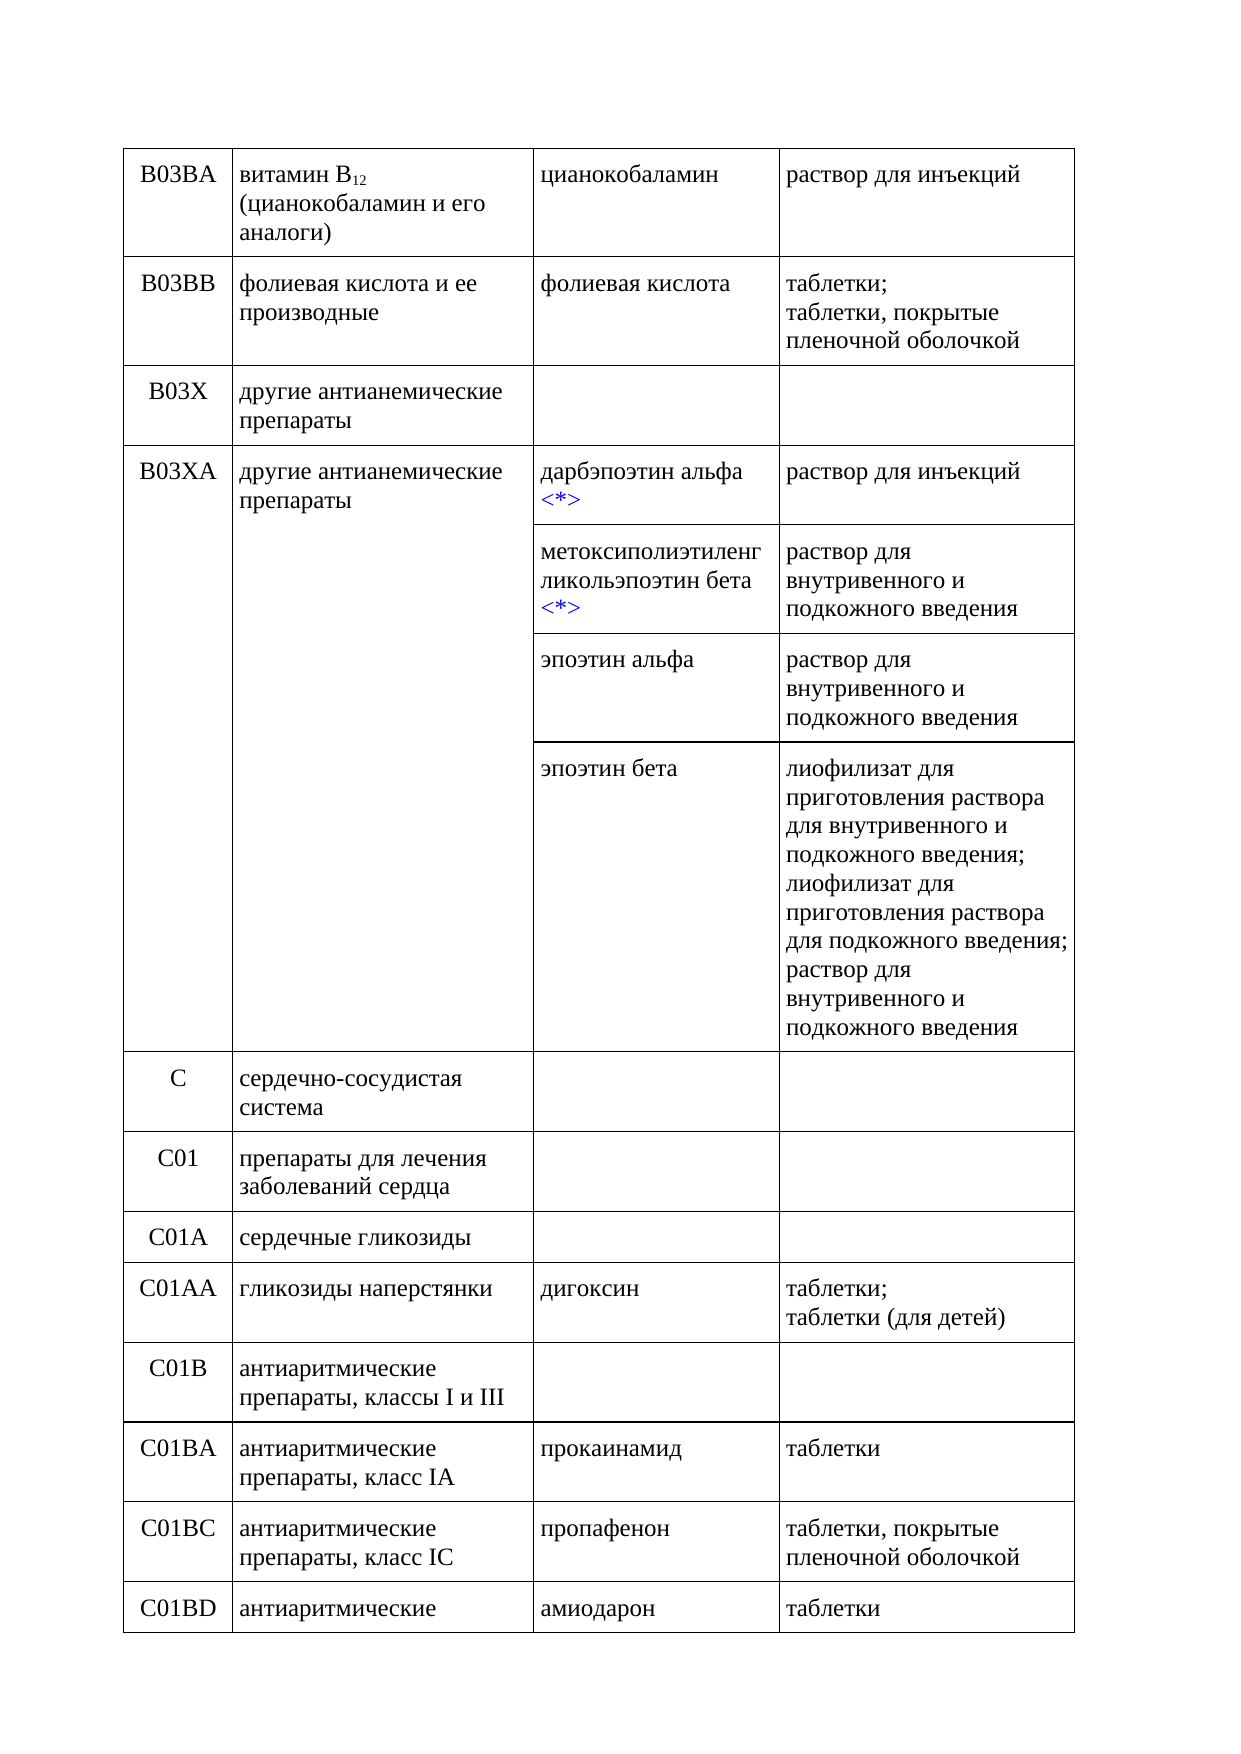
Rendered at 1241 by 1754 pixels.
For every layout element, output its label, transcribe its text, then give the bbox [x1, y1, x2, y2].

table_cell B03BA [124, 149, 232, 256]
table_cell раствор для внутривенного и подкожного введения [780, 634, 1074, 741]
table_cell C01A [124, 1212, 232, 1262]
table_cell раствор для внутривенного и подкожного введения [780, 525, 1074, 633]
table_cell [233, 1582, 533, 1632]
table_cell фолиевая кислота [534, 257, 779, 365]
table_cell C01 [124, 1132, 232, 1211]
table_cell таблетки [780, 1423, 1074, 1501]
table_cell [534, 1212, 779, 1262]
table_cell [534, 1343, 779, 1421]
table_cell C01BA [124, 1423, 232, 1501]
table_cell эпоэтин бета [534, 743, 779, 1051]
table_cell [780, 1132, 1074, 1211]
table_cell амиодарон [534, 1582, 779, 1632]
table_cell C01BC [124, 1502, 232, 1581]
table_cell таблетки, покрытые пленочной оболочкой [780, 1502, 1074, 1581]
table_cell дигоксин [534, 1263, 779, 1342]
table_cell [780, 1052, 1074, 1131]
table_cell [780, 366, 1074, 444]
table_cell сердечно-сосудистая система [233, 1052, 533, 1131]
table_cell препараты для лечения заболеваний сердца [233, 1132, 533, 1211]
table_cell антиаритмические препараты, классы I и III [233, 1343, 533, 1421]
table_cell C01AA [124, 1263, 232, 1342]
table_cell лиофилизат для приготовления раствора для внутривенного и подкожного введения; лиофилизат для приготовления раствора для подкожного введения; раствор для внутривенного и подкожного введения [780, 743, 1074, 1051]
table_cell B03XA [124, 446, 232, 1051]
table_cell [780, 1343, 1074, 1421]
table_cell антиаритмические препараты, класс IС [233, 1502, 533, 1581]
table_cell цианокобаламин [534, 149, 779, 256]
table_cell B03BB [124, 257, 232, 365]
table_cell B03X [124, 366, 232, 444]
table_cell метоксиполиэтиленгликольэпоэтин бета <*> [534, 525, 779, 633]
table_cell раствор для инъекций [780, 446, 1074, 524]
table_cell [534, 1052, 779, 1131]
table_cell витамин B12 (цианокобаламин и его аналоги) [233, 149, 533, 256]
table_cell сердечные гликозиды [233, 1212, 533, 1262]
table_cell другие антианемические препараты [233, 446, 533, 1051]
table_cell эпоэтин альфа [534, 634, 779, 741]
table_cell C01B [124, 1343, 232, 1421]
table_cell гликозиды наперстянки [233, 1263, 533, 1342]
table_cell [534, 1132, 779, 1211]
table_cell другие антианемические препараты [233, 366, 533, 444]
table_cell дарбэпоэтин альфа <*> [534, 446, 779, 524]
table_cell C [124, 1052, 232, 1131]
table_cell фолиевая кислота и ее производные [233, 257, 533, 365]
table_cell таблетки [780, 1582, 1074, 1632]
table_cell антиаритмические препараты, класс IА [233, 1423, 533, 1501]
table_cell таблетки; таблетки, покрытые пленочной оболочкой [780, 257, 1074, 365]
table_cell пропафенон [534, 1502, 779, 1581]
table_cell таблетки; таблетки (для детей) [780, 1263, 1074, 1342]
table_cell раствор для инъекций [780, 149, 1074, 256]
table_cell [534, 366, 779, 444]
table_cell C01BD [124, 1582, 232, 1632]
table_cell [780, 1212, 1074, 1262]
table_cell прокаинамид [534, 1423, 779, 1501]
